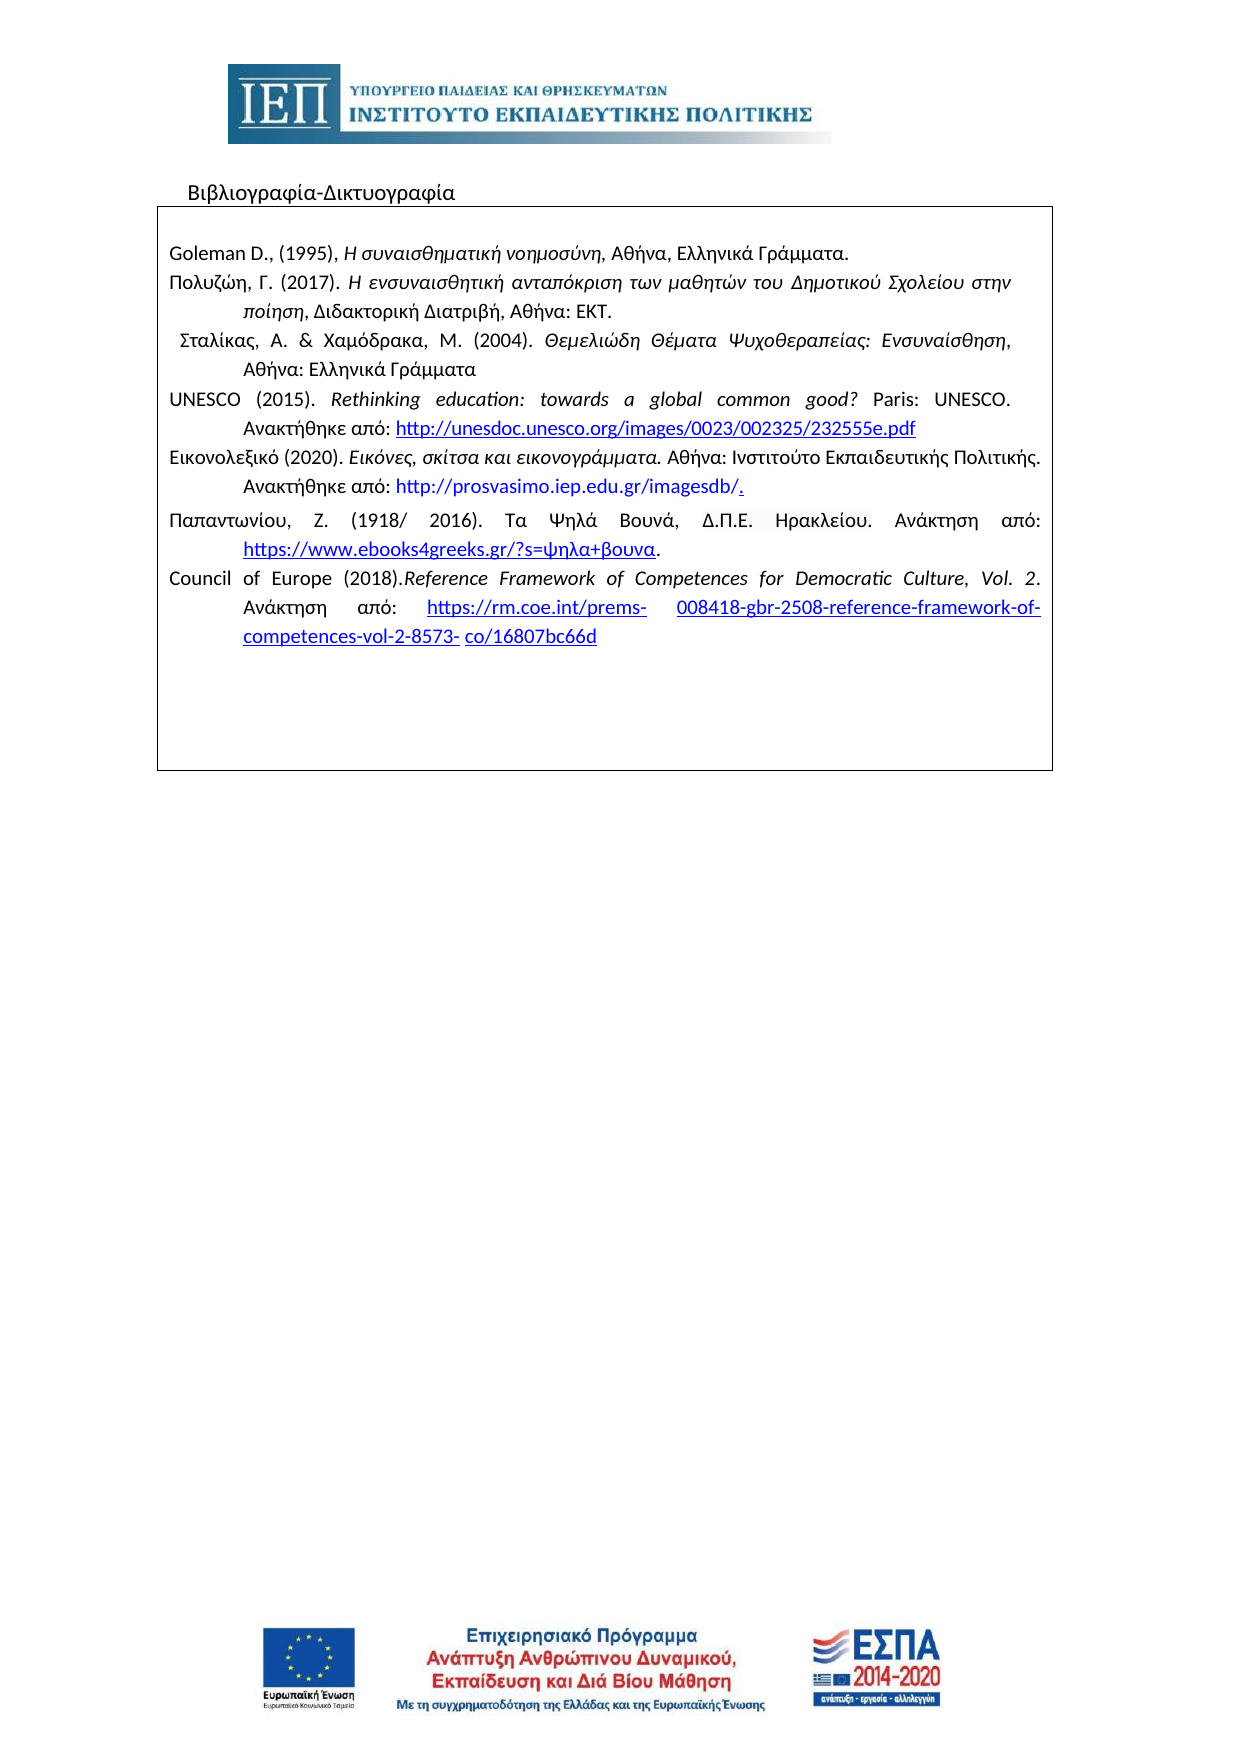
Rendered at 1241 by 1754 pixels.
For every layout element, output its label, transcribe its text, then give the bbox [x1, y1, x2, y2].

text Βιβλιογραφία-Δικτυογραφία [187, 178, 1053, 206]
picture [253, 1621, 943, 1719]
table_header Goleman D., (1995), Η συναισθηματική νοημοσύνη, Αθήνα, Ελληνικά Γράμματα. Πολυζώη, Γ. (2017). Η ενσυναισθητική ανταπόκριση των μαθητών του Δημοτικού Σχολείου στην ποίηση, Διδακτορική Διατριβή, Αθήνα: ΕΚΤ. Σταλίκας, Α. & Χαμόδρακα, Μ. (2004). Θεμελιώδη Θέματα Ψυχοθεραπείας: Ενσυναίσθηση, Αθήνα: Ελληνικά Γράμματα UNESCO (2015). Rethinking education: towards a global common good? Paris: UNESCO. Ανακτήθηκε από: http://unesdoc.unesco.org/images/0023/002325/232555e.pdf Εικονολεξικό (2020). Εικόνες, σκίτσα και εικονογράμματα. Αθήνα: Ινστιτούτο Εκπαιδευτικής Πολιτικής. Ανακτήθηκε από: http://prosvasimo.iep.edu.gr/imagesdb/. Παπαντωνίου, Ζ. (1918/ 2016). Τα Ψηλά Βουνά, Δ.Π.Ε. Ηρακλείου. Ανάκτηση από: https://www.ebooks4greeks.gr/?s=ψηλα+βουνα. Council of Europe (2018).Reference Framework of Competences for Democratic Culture, Vol. 2. Ανάκτηση από: https://rm.coe.int/prems- 008418-gbr-2508-reference-framework-of-competences-vol-2-8573- co/16807bc66d [158, 207, 1052, 770]
picture [228, 64, 832, 144]
